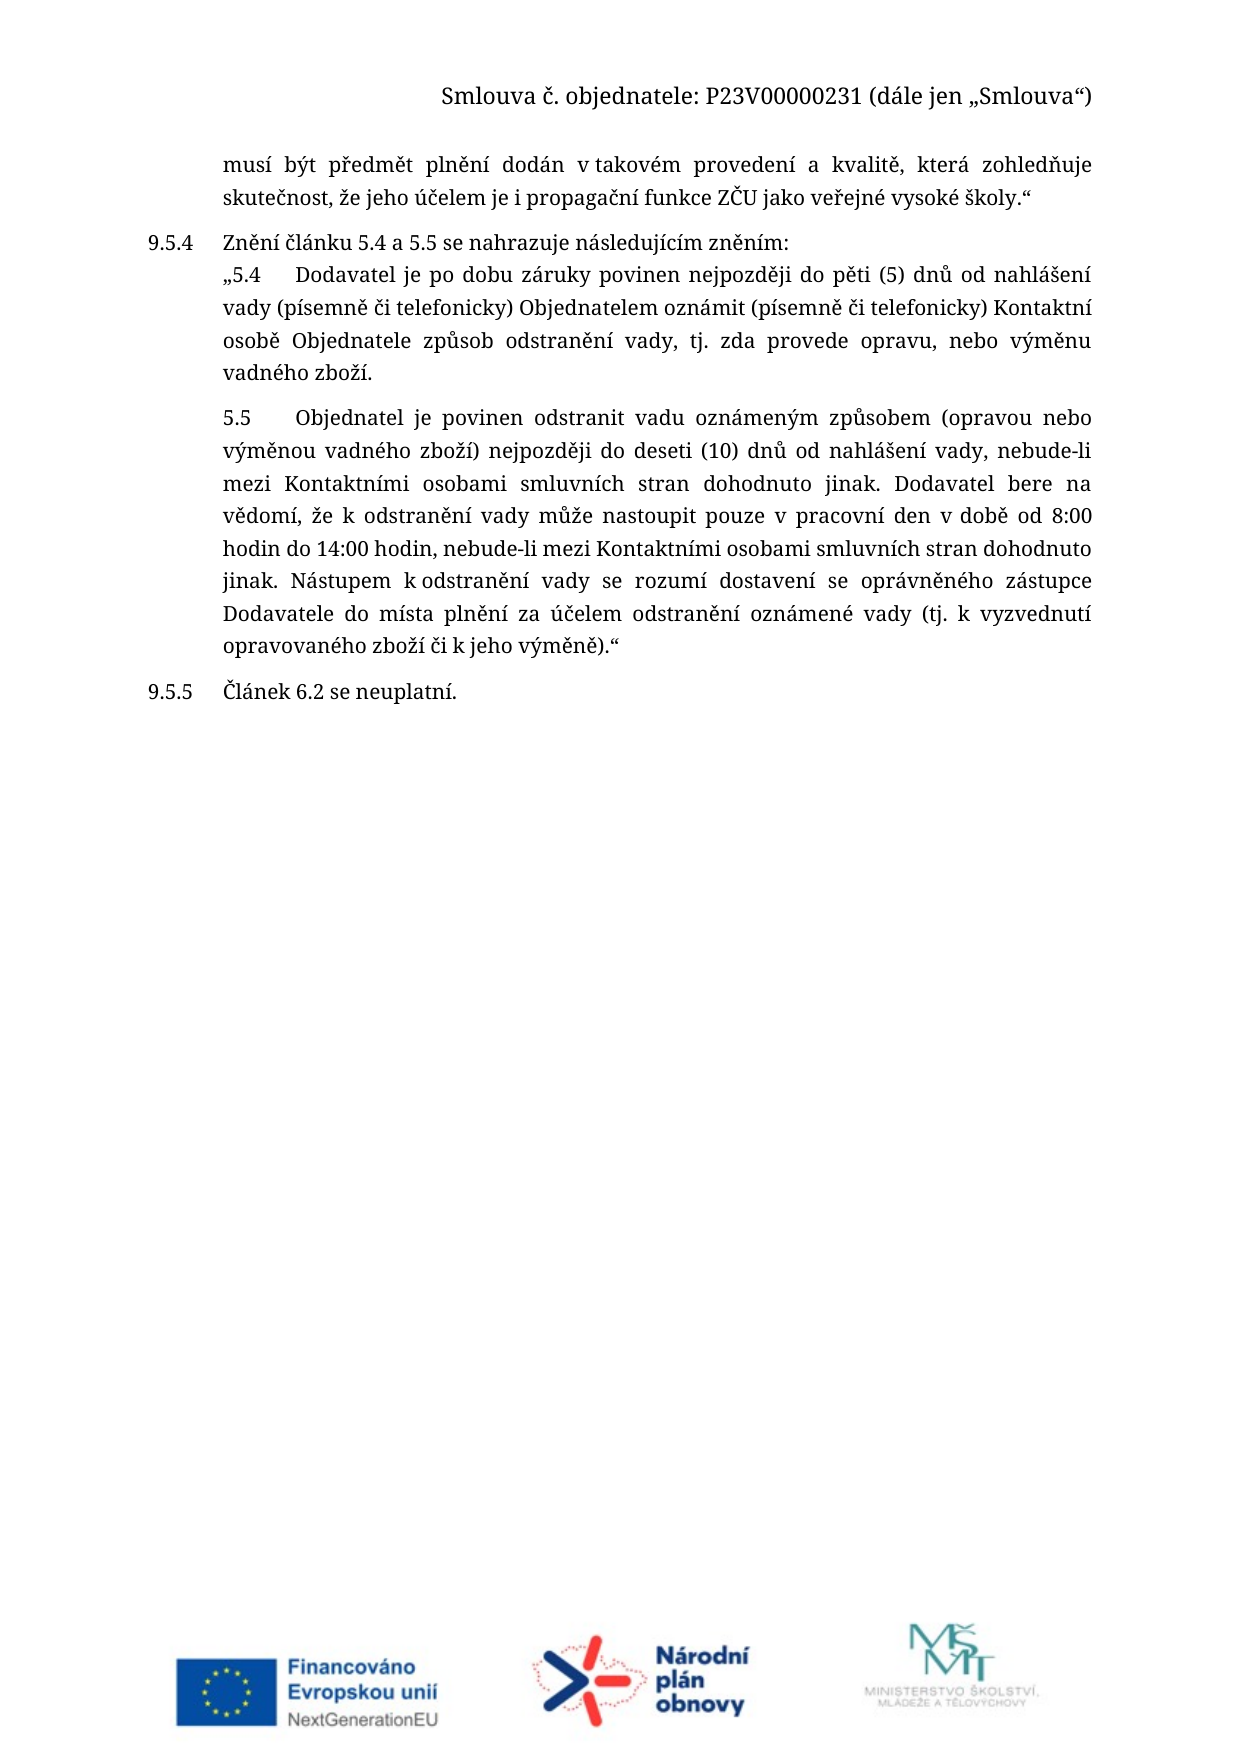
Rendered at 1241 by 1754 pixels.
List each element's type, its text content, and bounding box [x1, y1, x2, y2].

list Znění článku 5.4 a 5.5 se nahrazuje následujícím zněním: [148, 228, 1093, 256]
list Článek 6.2 se neuplatní. [148, 677, 1093, 705]
picture [147, 1577, 1093, 1754]
list „5.4 Dodavatel je po dobu záruky povinen nejpozději do pěti (5) dnů od nahlášení vady (písemně či telefonicky) Objednatelem oznámit (písemně či telefonicky) Kontaktní osobě Objednatele způsob odstranění vady, tj. zda provede opravu, nebo výměnu vadného zboží. [223, 261, 1093, 387]
list 5.5 Objednatel je povinen odstranit vadu oznámeným způsobem (opravou nebo výměnou vadného zboží) nejpozději do deseti (10) dnů od nahlášení vady, nebude-li mezi Kontaktními osobami smluvních stran dohodnuto jinak. Dodavatel bere na vědomí, že k odstranění vady může nastoupit pouze v pracovní den v době od 8:00 hodin do 14:00 hodin, nebude-li mezi Kontaktními osobami smluvních stran dohodnuto jinak. Nástupem k odstranění vady se rozumí dostavení se oprávněného zástupce Dodavatele do místa plnění za účelem odstranění oznámené vady (tj. k vyzvednutí opravovaného zboží či k jeho výměně).“ [223, 403, 1093, 660]
